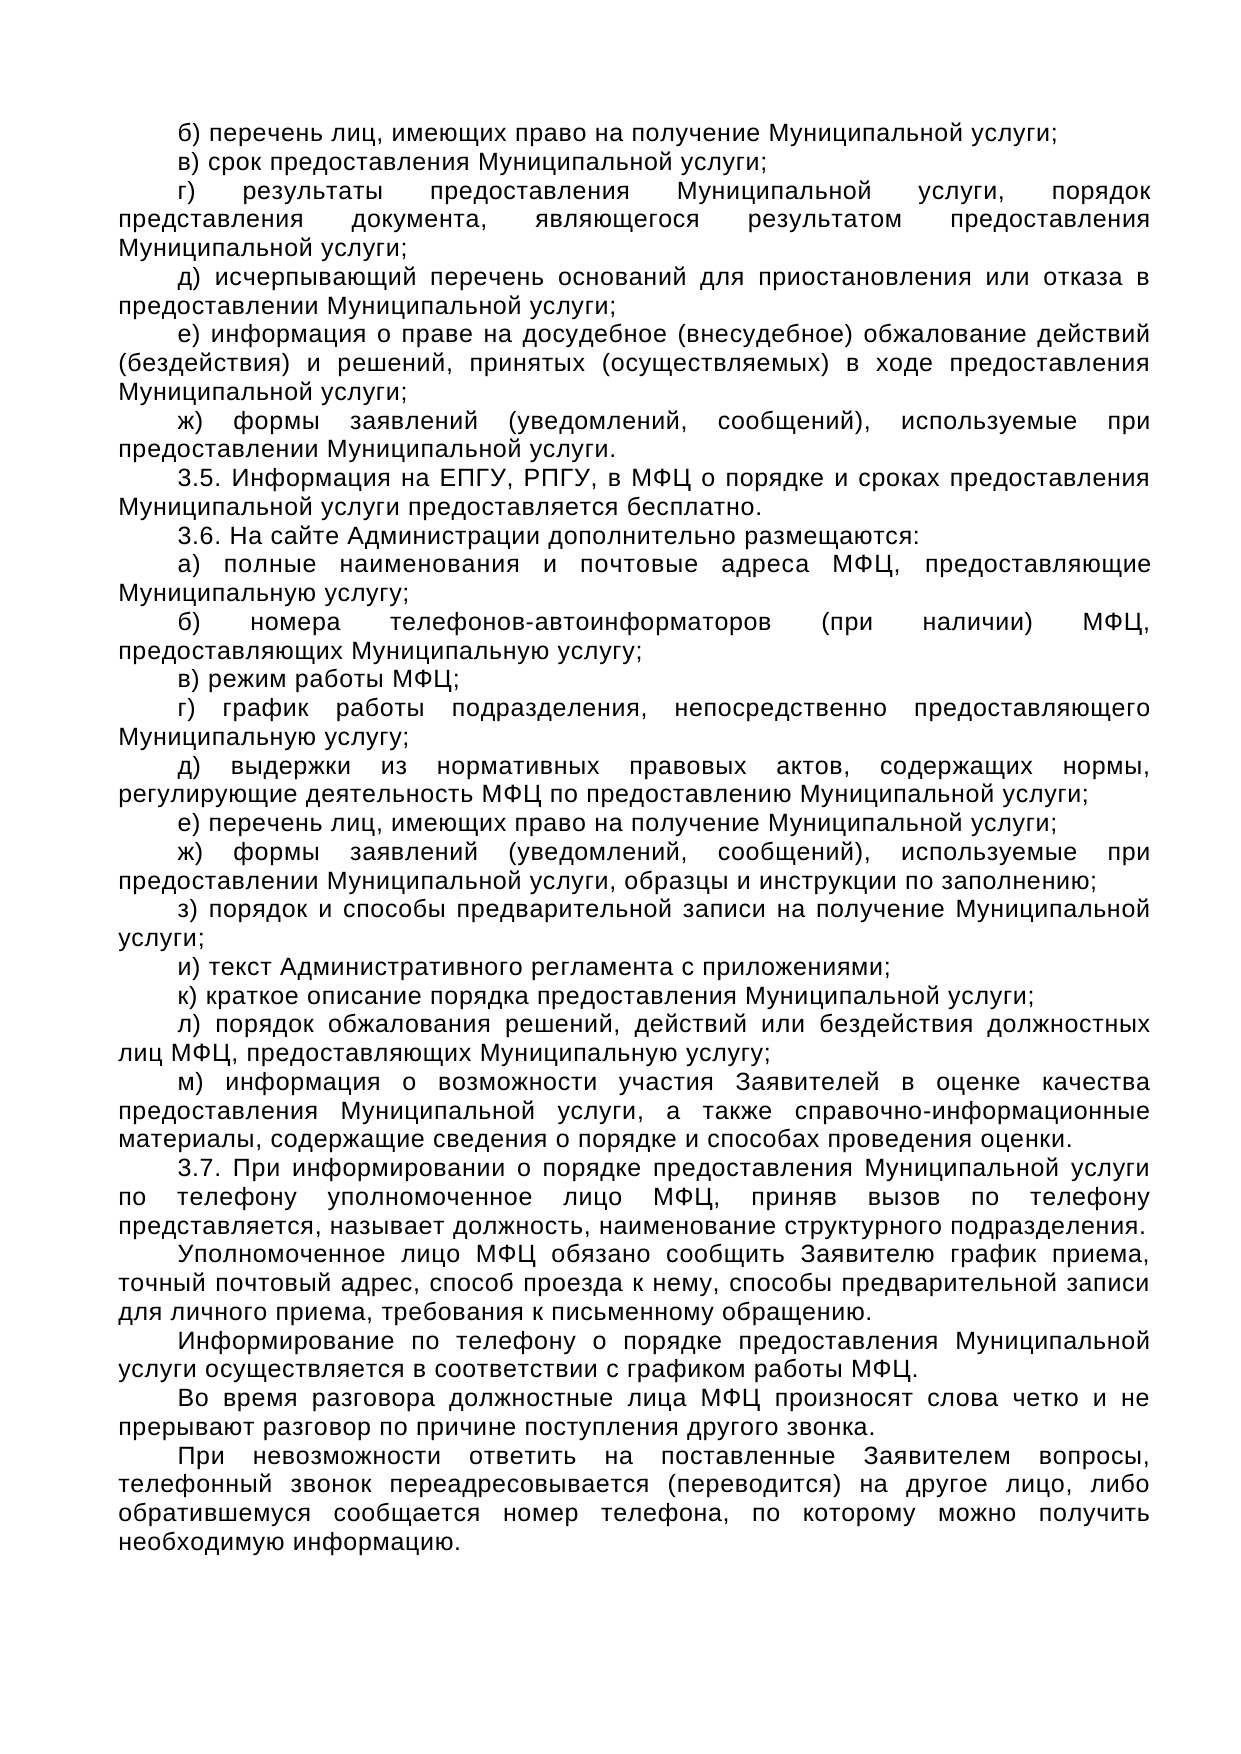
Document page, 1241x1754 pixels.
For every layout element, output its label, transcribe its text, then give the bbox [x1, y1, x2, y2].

text з) порядок и способы предварительной записи на получение Муниципальной услуги; [118, 894, 1152, 952]
text Уполномоченное лицо МФЦ обязано сообщить Заявителю график приема, точный почтовый адрес, способ проезда к нему, способы предварительной записи для личного приема, требования к письменному обращению. [118, 1239, 1152, 1326]
text Информирование по телефону о порядке предоставления Муниципальной услуги осуществляется в соответствии с графиком работы МФЦ. [118, 1326, 1152, 1383]
text д) выдержки из нормативных правовых актов, содержащих нормы, регулирующие деятельность МФЦ по предоставлению Муниципальной услуги; [118, 751, 1152, 808]
text г) график работы подразделения, непосредственно предоставляющего Муниципальную услугу; [118, 693, 1152, 751]
text 3.5. Информация на ЕПГУ, РПГУ, в МФЦ о порядке и сроках предоставления Муниципальной услуги предоставляется бесплатно. [118, 463, 1152, 521]
text 3.6. На сайте Администрации дополнительно размещаются: [118, 521, 1152, 549]
text ж) формы заявлений (уведомлений, сообщений), используемые при предоставлении Муниципальной услуги, образцы и инструкции по заполнению; [118, 837, 1152, 894]
text д) исчерпывающий перечень оснований для приостановления или отказа в предоставлении Муниципальной услуги; [118, 262, 1152, 319]
text б) перечень лиц, имеющих право на получение Муниципальной услуги; [118, 118, 1152, 147]
text б) номера телефонов-автоинформаторов (при наличии) МФЦ, предоставляющих Муниципальную услугу; [118, 607, 1152, 664]
text к) краткое описание порядка предоставления Муниципальной услуги; [118, 981, 1152, 1009]
text При невозможности ответить на поставленные Заявителем вопросы, телефонный звонок переадресовывается (переводится) на другое лицо, либо обратившемуся сообщается номер телефона, по которому можно получить необходимую информацию. [118, 1441, 1152, 1556]
text л) порядок обжалования решений, действий или бездействия должностных лиц МФЦ, предоставляющих Муниципальную услугу; [118, 1009, 1152, 1067]
text м) информация о возможности участия Заявителей в оценке качества предоставления Муниципальной услуги, а также справочно-информационные материалы, содержащие сведения о порядке и способах проведения оценки. [118, 1067, 1152, 1153]
text Во время разговора должностные лица МФЦ произносят слова четко и не прерывают разговор по причине поступления другого звонка. [118, 1383, 1152, 1441]
text ж) формы заявлений (уведомлений, сообщений), используемые при предоставлении Муниципальной услуги. [118, 406, 1152, 463]
text а) полные наименования и почтовые адреса МФЦ, предоставляющие Муниципальную услугу; [118, 549, 1152, 607]
text в) срок предоставления Муниципальной услуги; [118, 147, 1152, 176]
text г) результаты предоставления Муниципальной услуги, порядок представления документа, являющегося результатом предоставления Муниципальной услуги; [118, 176, 1152, 262]
text 3.7. При информировании о порядке предоставления Муниципальной услуги по телефону уполномоченное лицо МФЦ, приняв вызов по телефону представляется, называет должность, наименование структурного подразделения. [118, 1153, 1152, 1239]
text в) режим работы МФЦ; [118, 664, 1152, 693]
text и) текст Административного регламента с приложениями; [118, 952, 1152, 981]
text е) информация о праве на досудебное (внесудебное) обжалование действий (бездействия) и решений, принятых (осуществляемых) в ходе предоставления Муниципальной услуги; [118, 319, 1152, 406]
text е) перечень лиц, имеющих право на получение Муниципальной услуги; [118, 808, 1152, 837]
